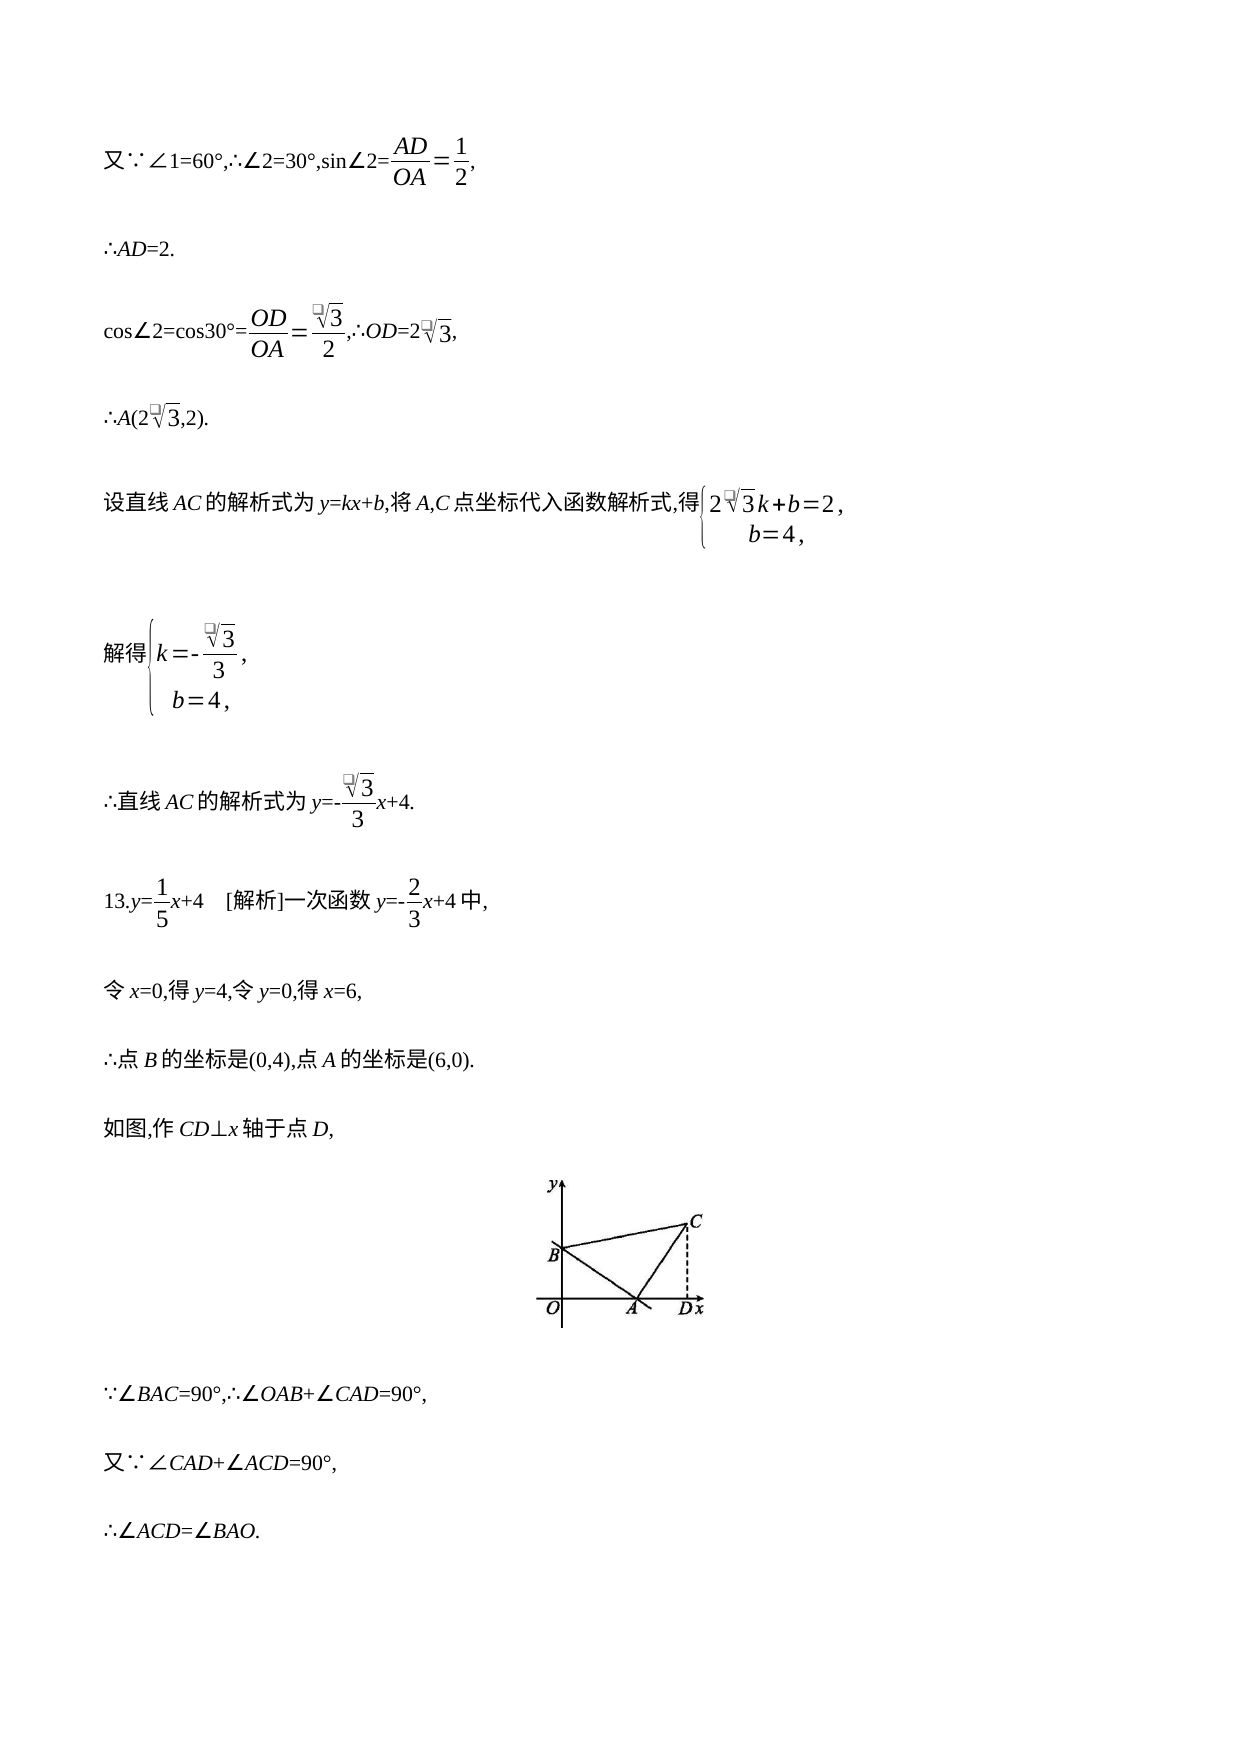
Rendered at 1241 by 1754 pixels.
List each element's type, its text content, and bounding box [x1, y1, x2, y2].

text 解得 [103, 602, 1137, 732]
picture [536, 1180, 704, 1328]
text 设直线AC的解析式为y=kx+b,将A,C点坐标代入函数解析式,得 [103, 468, 1137, 566]
text cos∠2=cos30°=,∴OD=2, [103, 299, 1137, 364]
text 如图,作CD⊥x轴于点D, [103, 1111, 1137, 1143]
text 令x=0,得y=4,令y=0,得x=6, [103, 972, 1137, 1005]
text ∵∠BAC=90°,∴∠OAB+∠CAD=90°, [103, 1377, 1137, 1409]
text 又∵∠1=60°,∴∠2=30°,sin∠2=, [103, 129, 1137, 194]
text ∴点B的坐标是(0,4),点A的坐标是(6,0). [103, 1042, 1137, 1074]
text 又∵∠CAD+∠ACD=90°, [103, 1445, 1137, 1477]
text ∴A(2,2). [103, 400, 1137, 433]
text 13.y=x+4 [解析]一次函数y=-x+4中, [103, 871, 1137, 936]
text ∴∠ACD=∠BAO. [103, 1514, 1137, 1547]
text ∴直线AC的解析式为y=-x+4. [103, 769, 1137, 834]
text ∴AD=2. [103, 231, 1137, 264]
